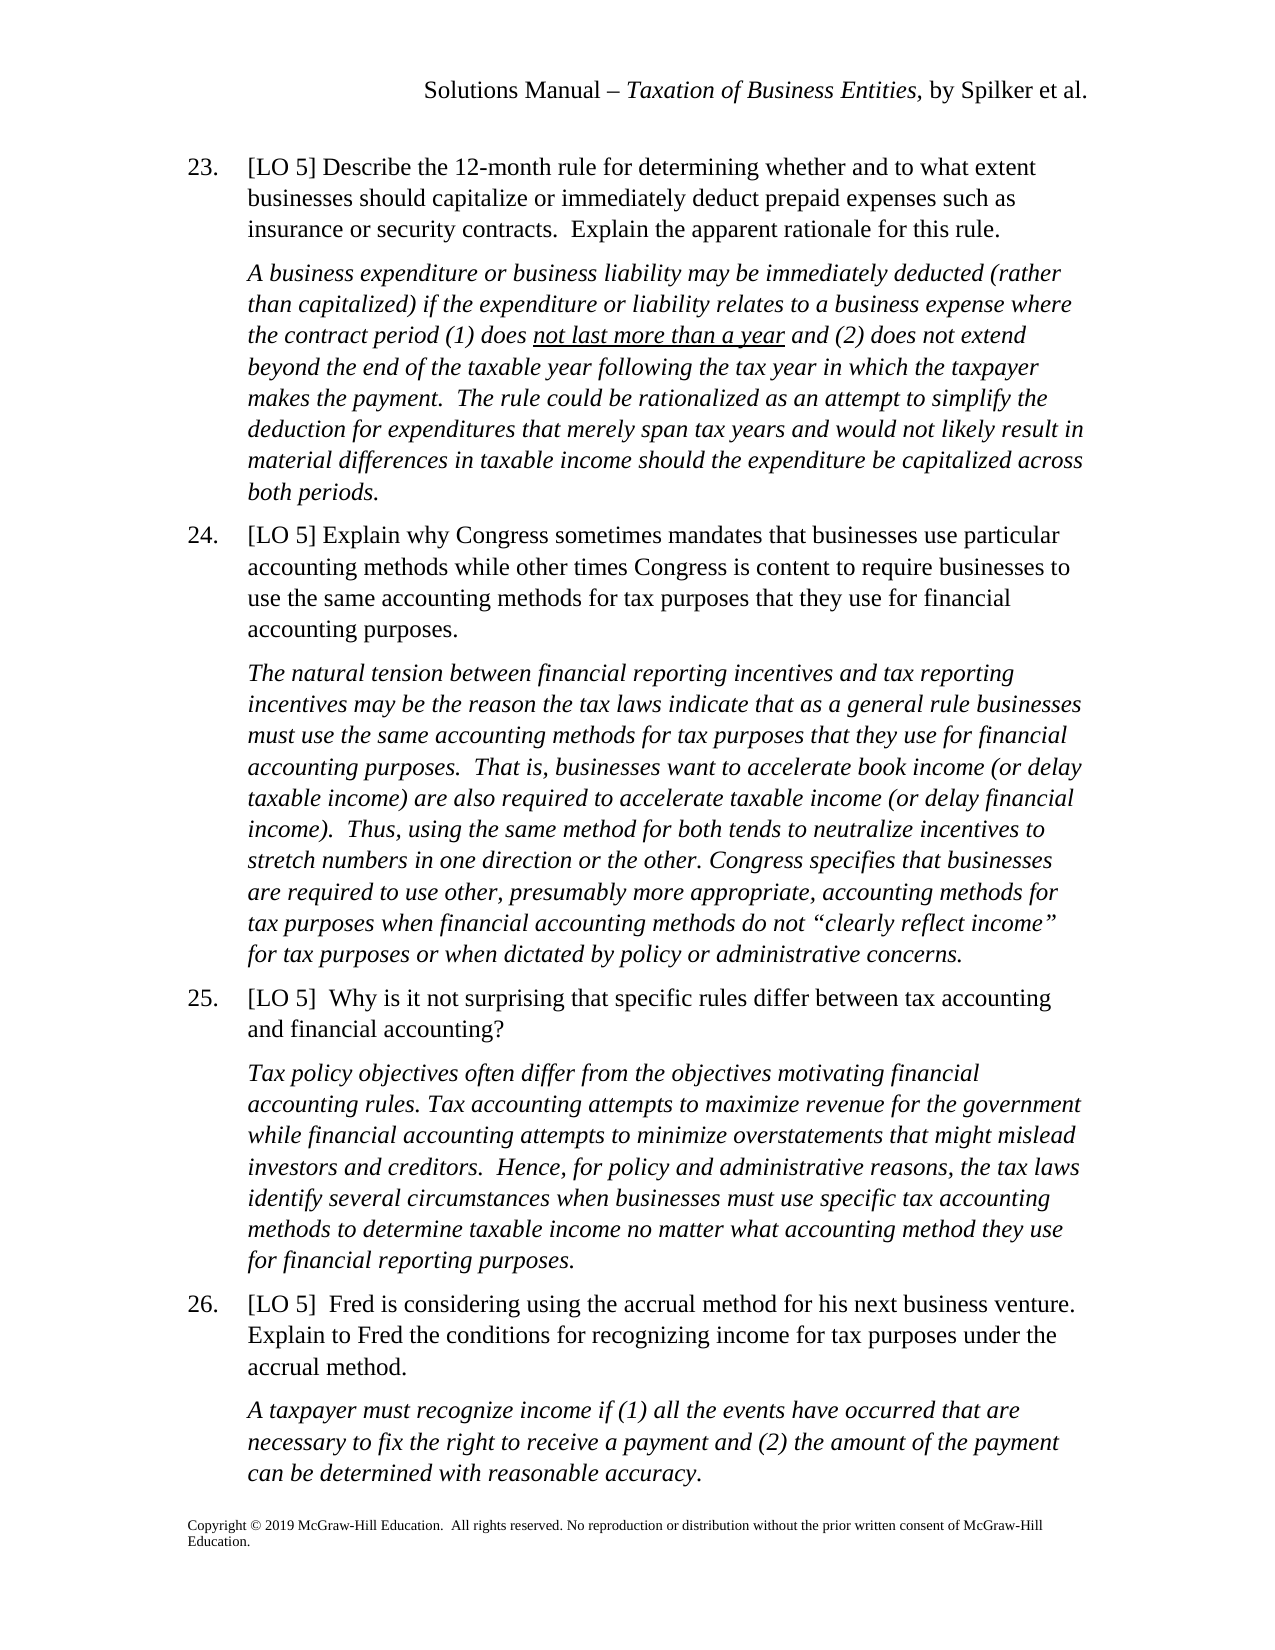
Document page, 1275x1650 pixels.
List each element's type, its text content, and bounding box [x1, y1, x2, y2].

text 26. [LO 5] Fred is considering using the accrual method for his next business venture. Explain to Fred the conditions for recognizing income for tax purposes under the accrual method. [187, 1287, 1087, 1381]
text 23. [LO 5] Describe the 12-month rule for determining whether and to what extent businesses should capitalize or immediately deduct prepaid expenses such as insurance or security contracts. Explain the apparent rationale for this rule. [187, 150, 1087, 244]
text 25. [LO 5] Why is it not surprising that specific rules differ between tax accounting and financial accounting? [187, 981, 1087, 1044]
text The natural tension between financial reporting incentives and tax reporting incentives may be the reason the tax laws indicate that as a general rule businesses must use the same accounting methods for tax purposes that they use for financial accounting purposes. That is, businesses want to accelerate book income (or delay taxable income) are also required to accelerate taxable income (or delay financial income). Thus, using the same method for both tends to neutralize incentives to stretch numbers in one direction or the other. Congress specifies that businesses are required to use other, presumably more appropriate, accounting methods for tax purposes when financial accounting methods do not “clearly reflect income” for tax purposes or when dictated by policy or administrative concerns. [187, 656, 1087, 969]
text Tax policy objectives often differ from the objectives motivating financial accounting rules. Tax accounting attempts to maximize revenue for the government while financial accounting attempts to minimize overstatements that might mislead investors and creditors. Hence, for policy and administrative reasons, the tax laws identify several circumstances when businesses must use specific tax accounting methods to determine taxable income no matter what accounting method they use for financial reporting purposes. [187, 1056, 1087, 1275]
text A taxpayer must recognize income if (1) all the events have occurred that are necessary to fix the right to receive a payment and (2) the amount of the payment can be determined with reasonable accuracy. [187, 1394, 1087, 1487]
text A business expenditure or business liability may be immediately deducted (rather than capitalized) if the expenditure or liability relates to a business expense where the contract period (1) does not last more than a year and (2) does not extend beyond the end of the taxable year following the tax year in which the taxpayer makes the payment. The rule could be rationalized as an attempt to simplify the deduction for expenditures that merely span tax years and would not likely result in material differences in taxable income should the expenditure be capitalized across both periods. [187, 256, 1087, 506]
text 24. [LO 5] Explain why Congress sometimes mandates that businesses use particular accounting methods while other times Congress is content to require businesses to use the same accounting methods for tax purposes that they use for financial accounting purposes. [187, 519, 1087, 644]
